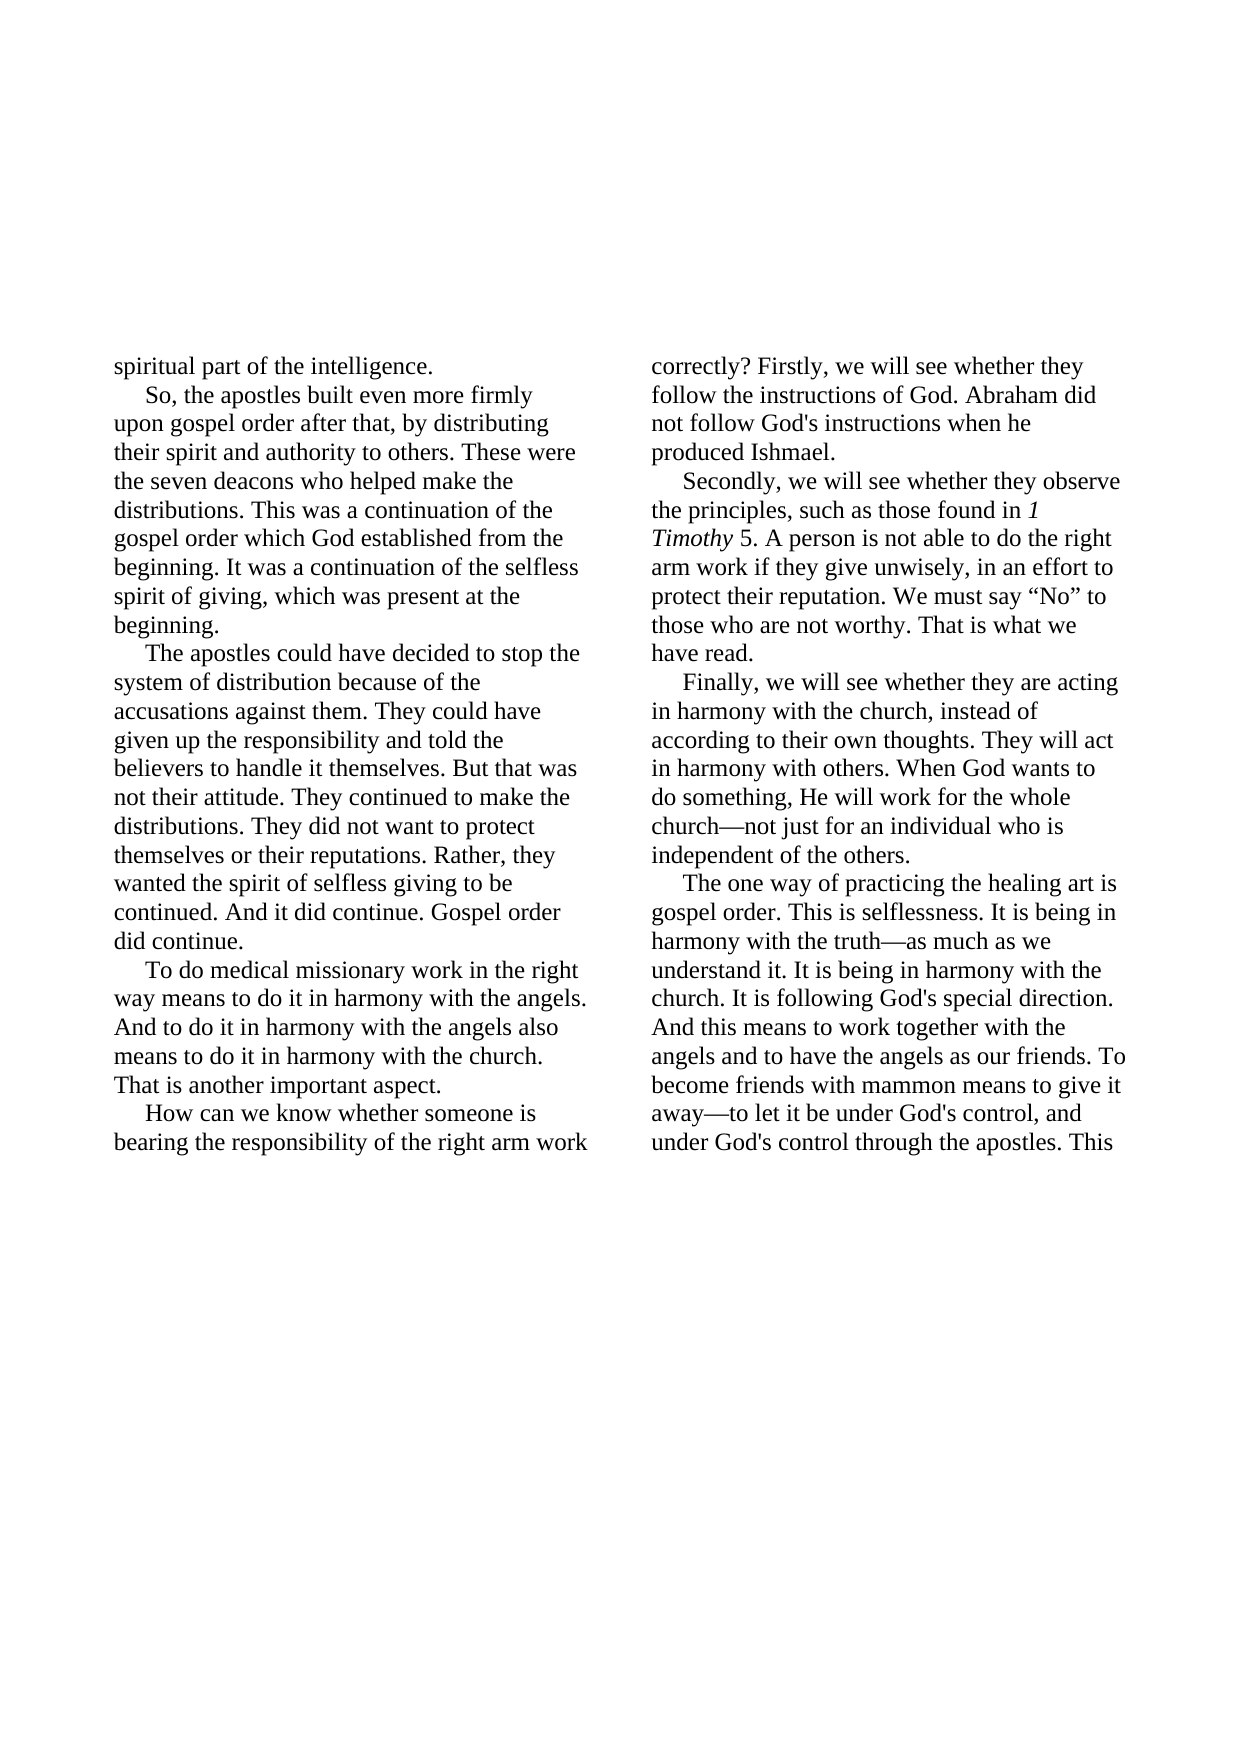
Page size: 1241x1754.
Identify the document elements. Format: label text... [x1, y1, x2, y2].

text Finally, we will see whether they are acting in harmony with the church, instead of according to their own thoughts. They will act in harmony with others. When God wants to do something, He will work for the whole church—not just for an individual who is independent of the others. [651, 667, 1126, 868]
text So, the apostles built even more firmly upon gospel order after that, by distributing their spirit and authority to others. These were the seven deacons who helped make the distributions. This was a continuation of the gospel order which God established from the beginning. It was a continuation of the selfless spirit of giving, which was present at the beginning. [113, 380, 588, 638]
text To do medical missionary work in the right way means to do it in harmony with the angels. And to do it in harmony with the angels also means to do it in harmony with the church. That is another important aspect. [113, 955, 588, 1098]
text How can we know whether someone is bearing the responsibility of the right arm work correctly? Firstly, we will see whether they follow the instructions of God. Abraham did not follow God's instructions when he produced Ishmael. [651, 351, 1126, 466]
text The one way of practicing the healing art is gospel order. This is selflessness. It is being in harmony with the truth—as much as we understand it. It is being in harmony with the church. It is following God's special direction. And this means to work together with the angels and to have the angels as our friends. To become friends with mammon means to give it away—to let it be under God's control, and under God's control through the apostles. This is what God wants us to do. And in this way the work will be really successful—just as it was in the early church. [651, 868, 1126, 1156]
text How can we know whether someone is bearing the responsibility of the right arm work correctly? Firstly, we will see whether they follow the instructions of God. Abraham did not follow God's instructions when he produced Ishmael. [113, 1098, 588, 1156]
text The apostles could have decided to stop the system of distribution because of the accusations against them. They could have given up the responsibility and told the believers to handle it themselves. But that was not their attitude. They continued to make the distributions. They did not want to protect themselves or their reputations. Rather, they wanted the spirit of selfless giving to be continued. And it did continue. Gospel order did continue. [113, 638, 588, 955]
text Secondly, we will see whether they observe the principles, such as those found in 1 Timothy 5. A person is not able to do the right arm work if they give unwisely, in an effort to protect their reputation. We must say “No” to those who are not worthy. That is what we have read. [651, 466, 1126, 667]
